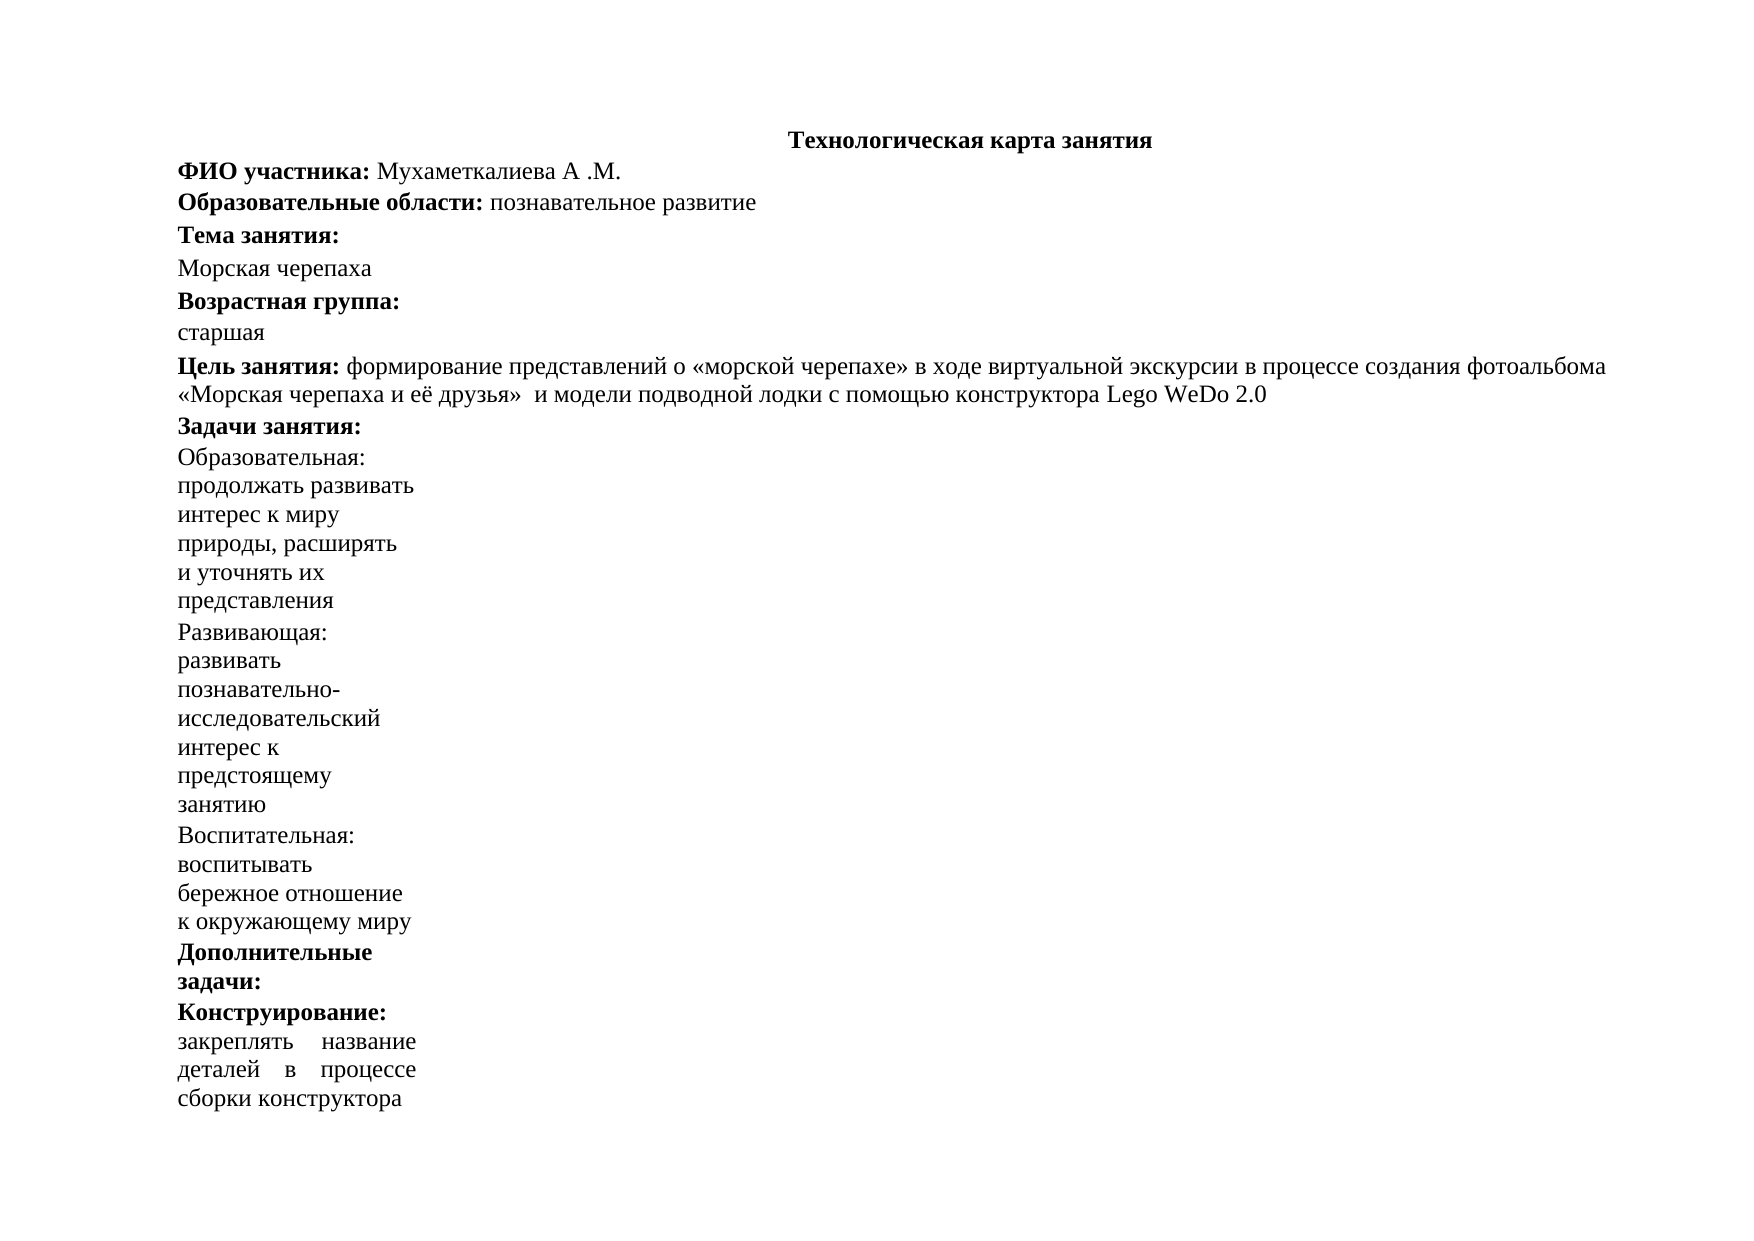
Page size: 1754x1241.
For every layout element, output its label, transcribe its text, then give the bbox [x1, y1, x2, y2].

text Развивающая: развивать познавательно-исследовательский интерес к предстоящему занятию [177, 617, 416, 818]
text Образовательная: продолжать развивать интерес к миру природы, расширять и уточнять их представления [177, 442, 416, 614]
text Конструирование: закреплять название деталей в процессе сборки конструктора [177, 997, 416, 1112]
text Морская черепаха [177, 253, 429, 282]
text Тема занятия: [177, 220, 429, 249]
text Цель занятия: формирование представлений о «морской черепахе» в ходе виртуальной экскурсии в процессе создания фотоальбома «Морская черепаха и её друзья» и модели подводной лодки с помощью конструктора Lego WeDo 2.0 [177, 351, 1665, 408]
text Задачи занятия: [177, 411, 416, 439]
text Технологическая карта занятия [788, 125, 1665, 153]
text Дополнительные задачи: [177, 937, 416, 995]
text Возрастная группа: старшая [177, 286, 429, 346]
text ФИО участника: Мухаметкалиева А .М. [177, 156, 1665, 184]
text Воспитательная: воспитывать бережное отношение к окружающему миру [177, 820, 416, 935]
text Образовательные области: познавательное развитие [177, 187, 1418, 215]
